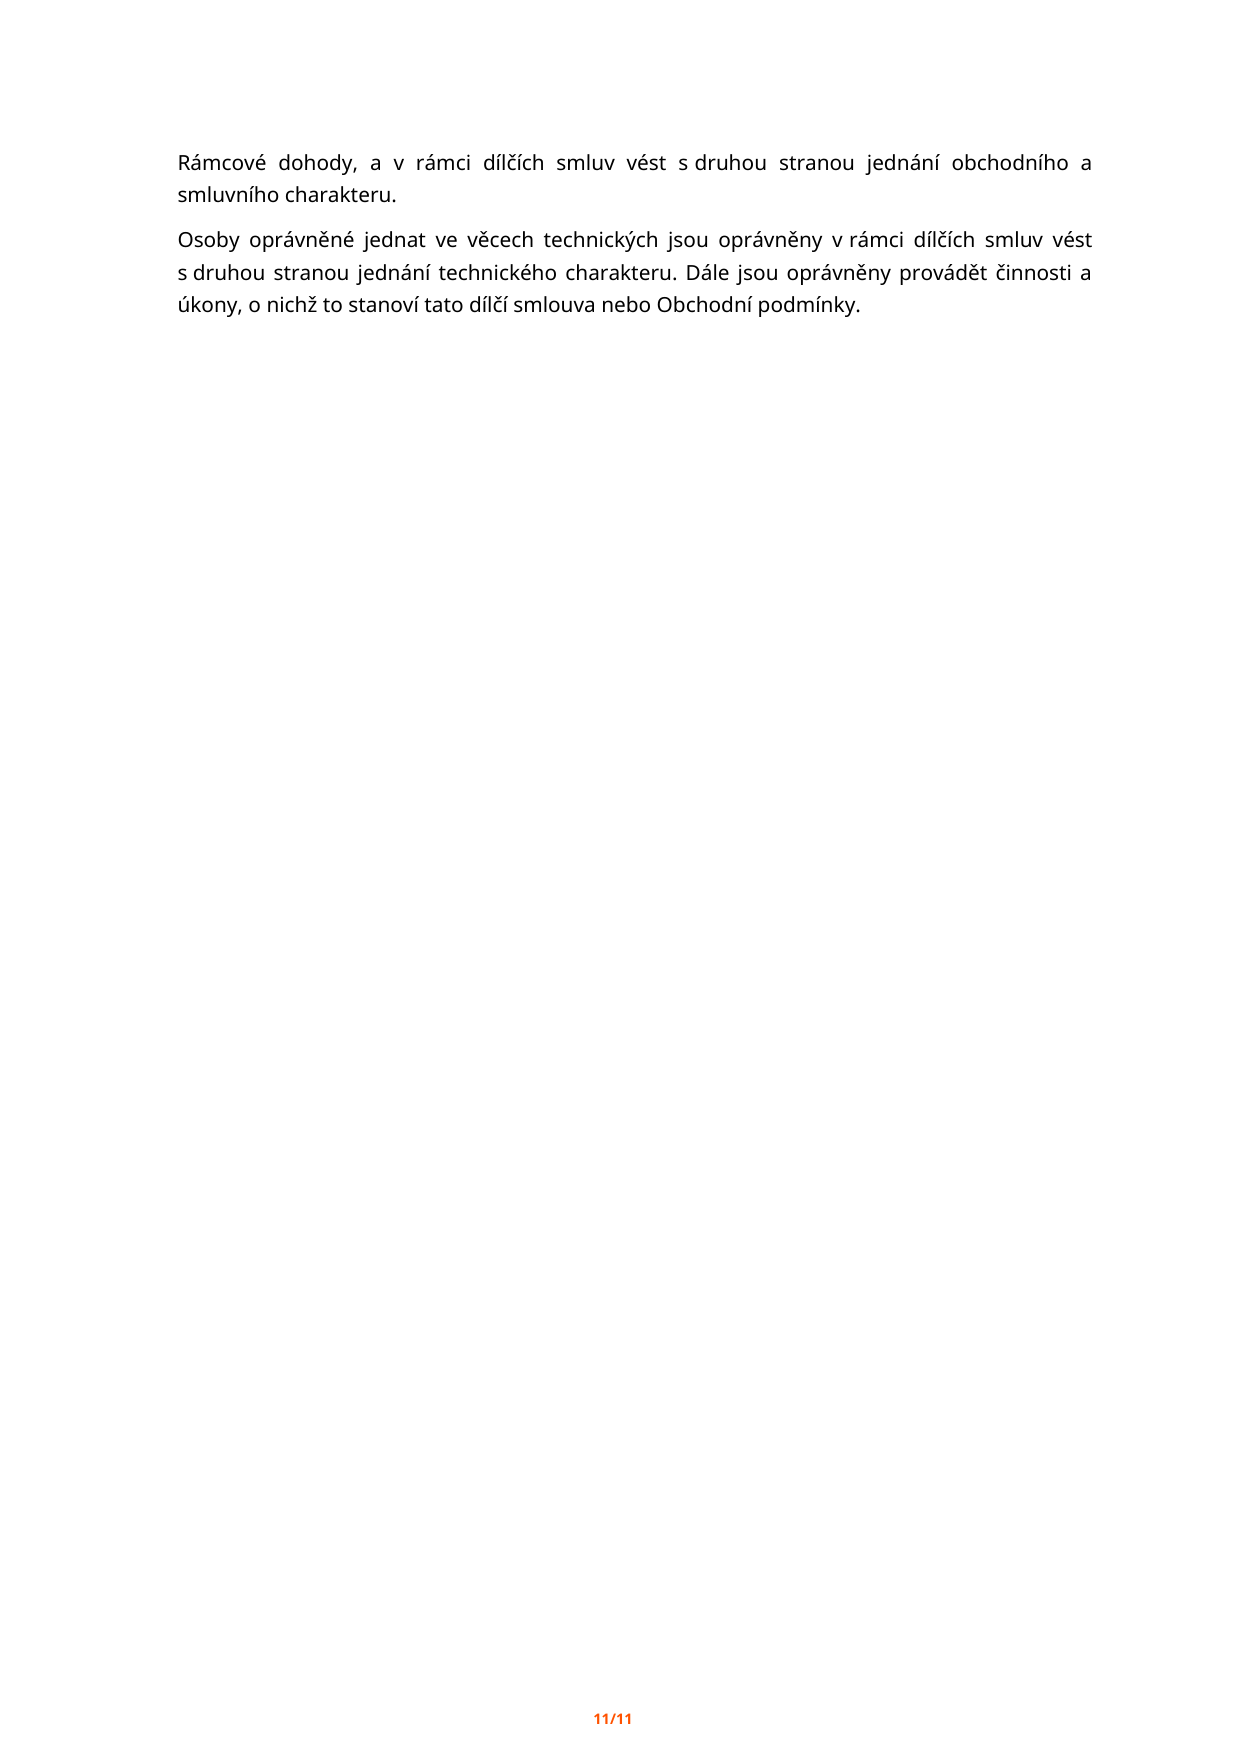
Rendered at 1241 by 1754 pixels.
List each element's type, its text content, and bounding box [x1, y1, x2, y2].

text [177, 148, 1093, 209]
text Osoby oprávněné jednat ve věcech technických jsou oprávněny v rámci dílčích smluv vést s druhou stranou jednání technického charakteru. Dále jsou oprávněny provádět činnosti a úkony, o nichž to stanoví tato dílčí smlouva nebo Obchodní podmínky. [177, 225, 1093, 319]
